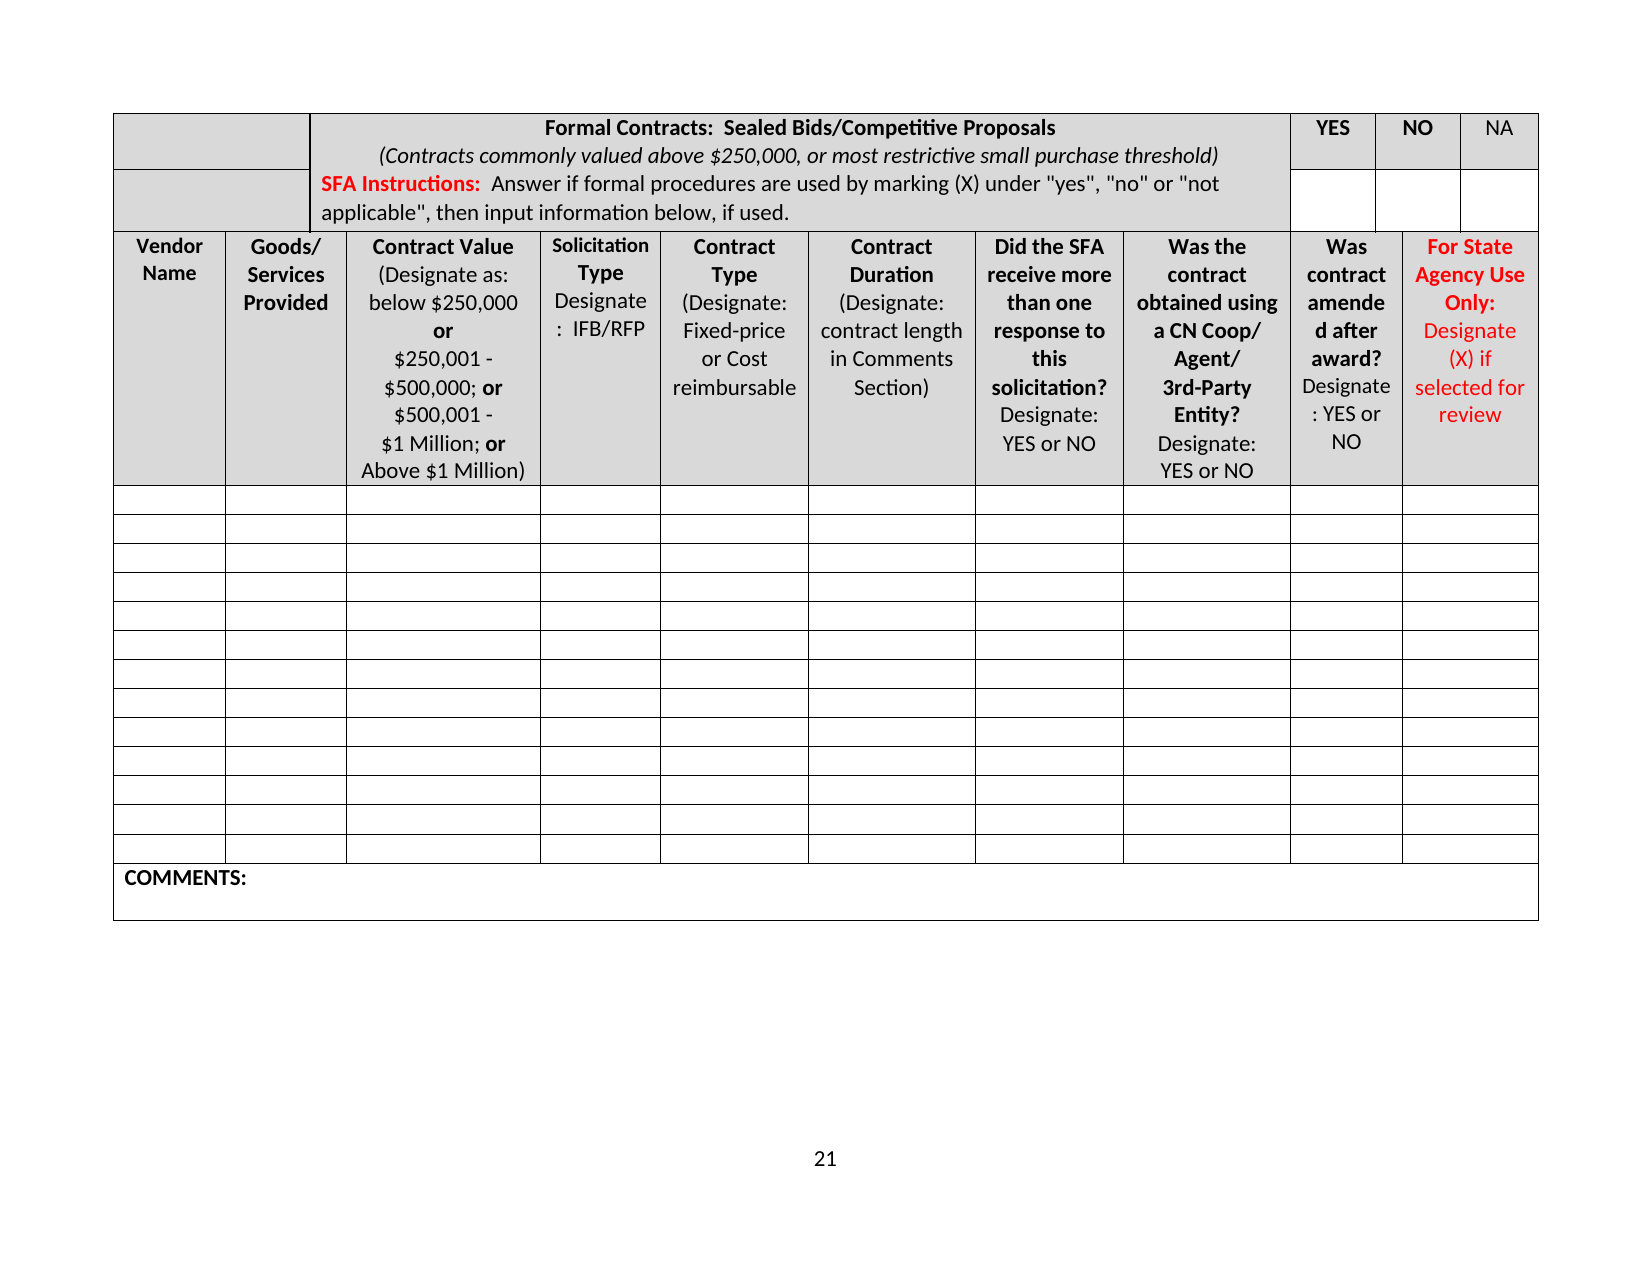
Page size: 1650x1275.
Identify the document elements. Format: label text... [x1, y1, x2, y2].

table_cell [661, 718, 808, 746]
table_cell [226, 747, 346, 775]
table_cell [1291, 170, 1375, 231]
table_cell [541, 486, 660, 514]
table_cell [541, 660, 660, 688]
table_cell [347, 631, 540, 659]
table_cell [226, 660, 346, 688]
table_cell [1403, 573, 1538, 601]
table_cell [114, 631, 225, 659]
table_cell [226, 718, 346, 746]
table_cell [114, 573, 225, 601]
table_cell [114, 689, 225, 717]
table_cell [976, 486, 1123, 514]
table_cell [541, 776, 660, 804]
table_cell [1124, 486, 1290, 514]
table_cell [809, 660, 975, 688]
table_cell [1291, 776, 1402, 804]
table_header NA [1461, 114, 1538, 169]
table_cell For State Agency Use Only: Designate (X) if selected for review [1403, 232, 1538, 485]
table_cell [661, 660, 808, 688]
table_cell [1291, 631, 1402, 659]
table_cell [809, 544, 975, 572]
table_cell [541, 631, 660, 659]
table_cell [114, 776, 225, 804]
table_cell [541, 515, 660, 543]
table_cell Contract Type (Designate: Fixed-price or Cost reimbursable [661, 232, 808, 485]
table_cell [661, 544, 808, 572]
table_cell [976, 689, 1123, 717]
table_cell [1291, 573, 1402, 601]
table_cell [114, 486, 225, 514]
table_cell [541, 718, 660, 746]
table_header YES [1291, 114, 1375, 169]
table_cell [226, 573, 346, 601]
table_cell [226, 486, 346, 514]
table_cell [114, 170, 309, 231]
table_cell Goods/ Services Provided [226, 232, 346, 485]
table_cell [661, 602, 808, 630]
table_cell Contract Duration (Designate: contract length in Comments Section) [809, 232, 975, 485]
table_cell [1291, 835, 1402, 862]
table_cell [347, 718, 540, 746]
table_cell [1403, 544, 1538, 572]
table_cell [541, 689, 660, 717]
table_cell [1403, 515, 1538, 543]
table_cell [1403, 660, 1538, 688]
table_cell Contract Value (Designate as: below $250,000 or $250,001 - $500,000; or $500,001 - $1 Million; or Above $1 Million) [347, 232, 540, 485]
table_cell [1403, 776, 1538, 804]
table_cell [347, 602, 540, 630]
table_cell [1124, 631, 1290, 659]
table_cell [976, 776, 1123, 804]
table_cell [226, 631, 346, 659]
table_cell Was the contract obtained using a CN Coop/ Agent/ 3rd-Party Entity? Designate: YES or NO [1124, 232, 1290, 485]
table_cell [661, 689, 808, 717]
table_cell [1403, 805, 1538, 833]
table_cell [541, 573, 660, 601]
table_cell [661, 486, 808, 514]
table_cell [226, 835, 346, 862]
table_cell [541, 602, 660, 630]
table_cell [1403, 486, 1538, 514]
table_cell [976, 747, 1123, 775]
table_cell [1291, 689, 1402, 717]
table_cell [1403, 602, 1538, 630]
table_cell [661, 805, 808, 833]
table_cell [347, 544, 540, 572]
table_cell [347, 835, 540, 862]
table_cell Vendor Name [114, 232, 225, 485]
table_cell [114, 544, 225, 572]
table_cell [541, 747, 660, 775]
table_cell [1124, 544, 1290, 572]
table_cell [347, 660, 540, 688]
table_cell [226, 776, 346, 804]
table_cell [809, 776, 975, 804]
table_cell [541, 835, 660, 862]
table_cell [976, 718, 1123, 746]
table_cell [661, 515, 808, 543]
table_cell [809, 486, 975, 514]
table_cell [226, 805, 346, 833]
table_cell [976, 573, 1123, 601]
table_cell [1291, 486, 1402, 514]
table_cell [976, 544, 1123, 572]
table_cell [809, 602, 975, 630]
table_cell [347, 573, 540, 601]
table_cell [661, 747, 808, 775]
table_cell [809, 805, 975, 833]
table_cell [976, 631, 1123, 659]
table_cell [661, 776, 808, 804]
table_cell [1124, 515, 1290, 543]
table_cell [347, 515, 540, 543]
table_cell [114, 515, 225, 543]
table_cell [976, 515, 1123, 543]
table_cell [114, 660, 225, 688]
table_cell [226, 602, 346, 630]
table_header NO [1376, 114, 1460, 169]
table_cell [1124, 689, 1290, 717]
table_cell [347, 747, 540, 775]
table_cell [1124, 573, 1290, 601]
table_cell [1124, 835, 1290, 862]
table_cell [541, 544, 660, 572]
table_cell COMMENTS: [114, 864, 1538, 919]
table_cell [1124, 747, 1290, 775]
table_header [114, 114, 309, 169]
table_cell [1403, 835, 1538, 862]
table_cell [809, 718, 975, 746]
table_cell [1124, 718, 1290, 746]
table_cell [809, 631, 975, 659]
table_cell [1124, 805, 1290, 833]
table_cell [226, 544, 346, 572]
table_cell [114, 747, 225, 775]
table_cell [114, 835, 225, 862]
table_cell [976, 805, 1123, 833]
table_cell [1376, 170, 1460, 231]
table_cell [661, 631, 808, 659]
table_cell [1403, 631, 1538, 659]
table_cell [1291, 805, 1402, 833]
table_cell Did the SFA receive more than one response to this solicitation? Designate: YES or NO [976, 232, 1123, 485]
table_cell [1403, 689, 1538, 717]
table_cell [809, 515, 975, 543]
table_cell [1291, 602, 1402, 630]
table_cell [347, 486, 540, 514]
table_cell [1291, 747, 1402, 775]
table_cell [1461, 170, 1538, 231]
table_cell [114, 602, 225, 630]
table_cell [809, 689, 975, 717]
table_cell [976, 835, 1123, 862]
table_cell [1124, 660, 1290, 688]
table_cell [114, 805, 225, 833]
table_cell [809, 835, 975, 862]
table_cell Solicitation Type Designate: IFB/RFP [541, 232, 660, 485]
table_cell [1291, 718, 1402, 746]
table_cell [114, 718, 225, 746]
table_cell [1403, 747, 1538, 775]
table_cell [1403, 718, 1538, 746]
table_cell [1291, 515, 1402, 543]
table_cell [661, 835, 808, 862]
table_cell [661, 573, 808, 601]
table_cell [347, 805, 540, 833]
table_cell [541, 805, 660, 833]
table_cell [1291, 544, 1402, 572]
table_cell [347, 689, 540, 717]
table_cell [347, 776, 540, 804]
table_cell [1124, 602, 1290, 630]
table_cell [809, 573, 975, 601]
table_cell [809, 747, 975, 775]
table_cell [1124, 776, 1290, 804]
table_cell [976, 602, 1123, 630]
table_cell [226, 515, 346, 543]
table_cell [1291, 660, 1402, 688]
table_cell [226, 689, 346, 717]
table_header Formal Contracts: Sealed Bids/Competitive Proposals (Contracts commonly valued above $250,000, or most restrictive small purchase threshold) SFA Instructions: Answer if formal procedures are used by marking (X) under "yes", "no" or "not applicable", then input information below, if used. [311, 114, 1290, 231]
table_cell [976, 660, 1123, 688]
table_cell Was contract amended after award? Designate: YES or NO [1291, 232, 1402, 485]
